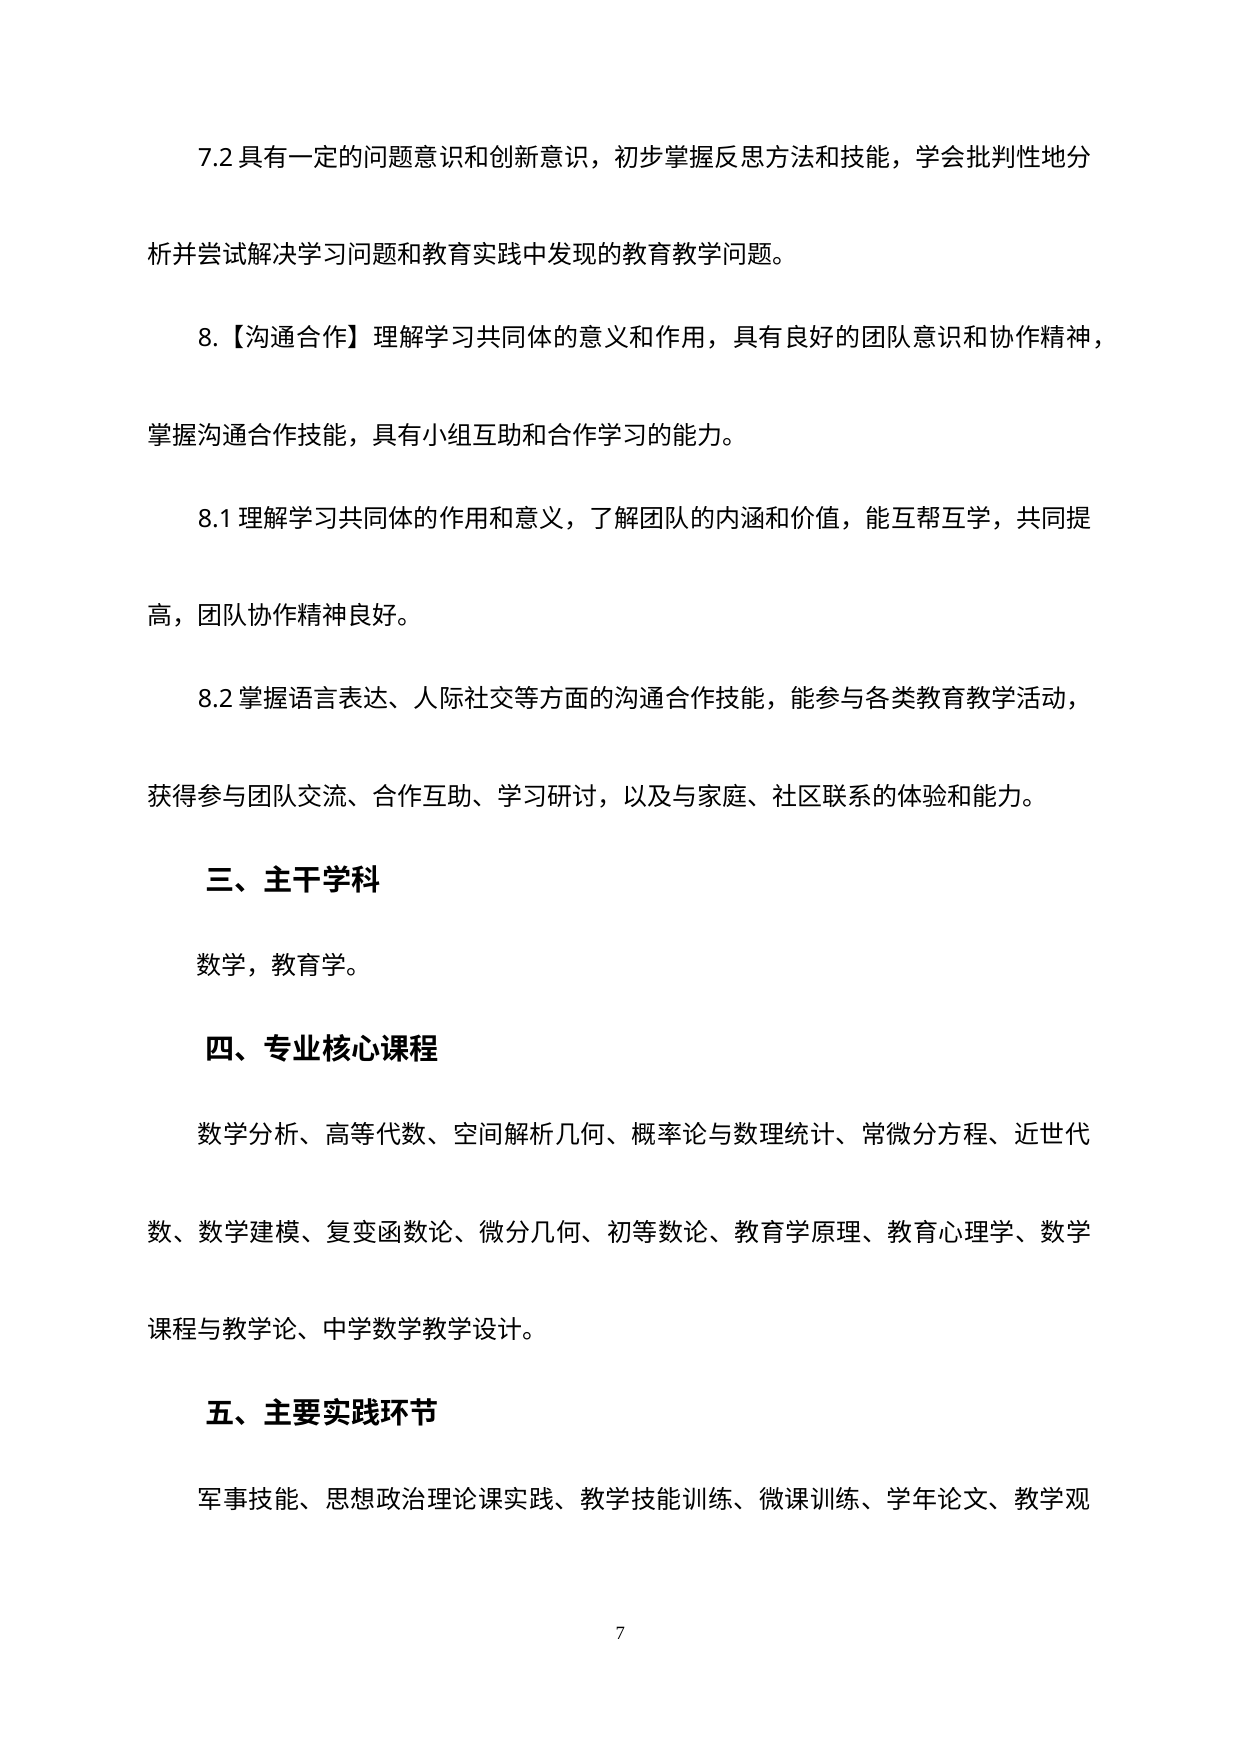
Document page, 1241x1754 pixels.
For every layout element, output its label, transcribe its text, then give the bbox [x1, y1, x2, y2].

text 四、专业核心课程 [148, 1014, 1092, 1079]
text 数学分析、高等代数、空间解析几何、概率论与数理统计、常微分方程、近世代数、数学建模、复变函数论、微分几何、初等数论、教育学原理、教育心理学、数学课程与教学论、中学数学教学设计。 [148, 1101, 1092, 1361]
text 8.2掌握语言表达、人际社交等方面的沟通合作技能，能参与各类教育教学活动，获得参与团队交流、合作互助、学习研讨，以及与家庭、社区联系的体验和能力。 [148, 664, 1092, 827]
text 五、主要实践环节 [148, 1379, 1092, 1444]
text 数学，教育学。 [148, 931, 1092, 996]
text 8.【沟通合作】理解学习共同体的意义和作用，具有良好的团队意识和协作精神，掌握沟通合作技能，具有小组互助和合作学习的能力。 [148, 303, 1092, 466]
text 三、主干学科 [148, 845, 1092, 910]
text 8.1理解学习共同体的作用和意义，了解团队的内涵和价值，能互帮互学，共同提高，团队协作精神良好。 [148, 484, 1092, 646]
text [148, 1465, 1092, 1530]
text 7.2具有一定的问题意识和创新意识，初步掌握反思方法和技能，学会批判性地分析并尝试解决学习问题和教育实践中发现的教育教学问题。 [148, 123, 1092, 285]
